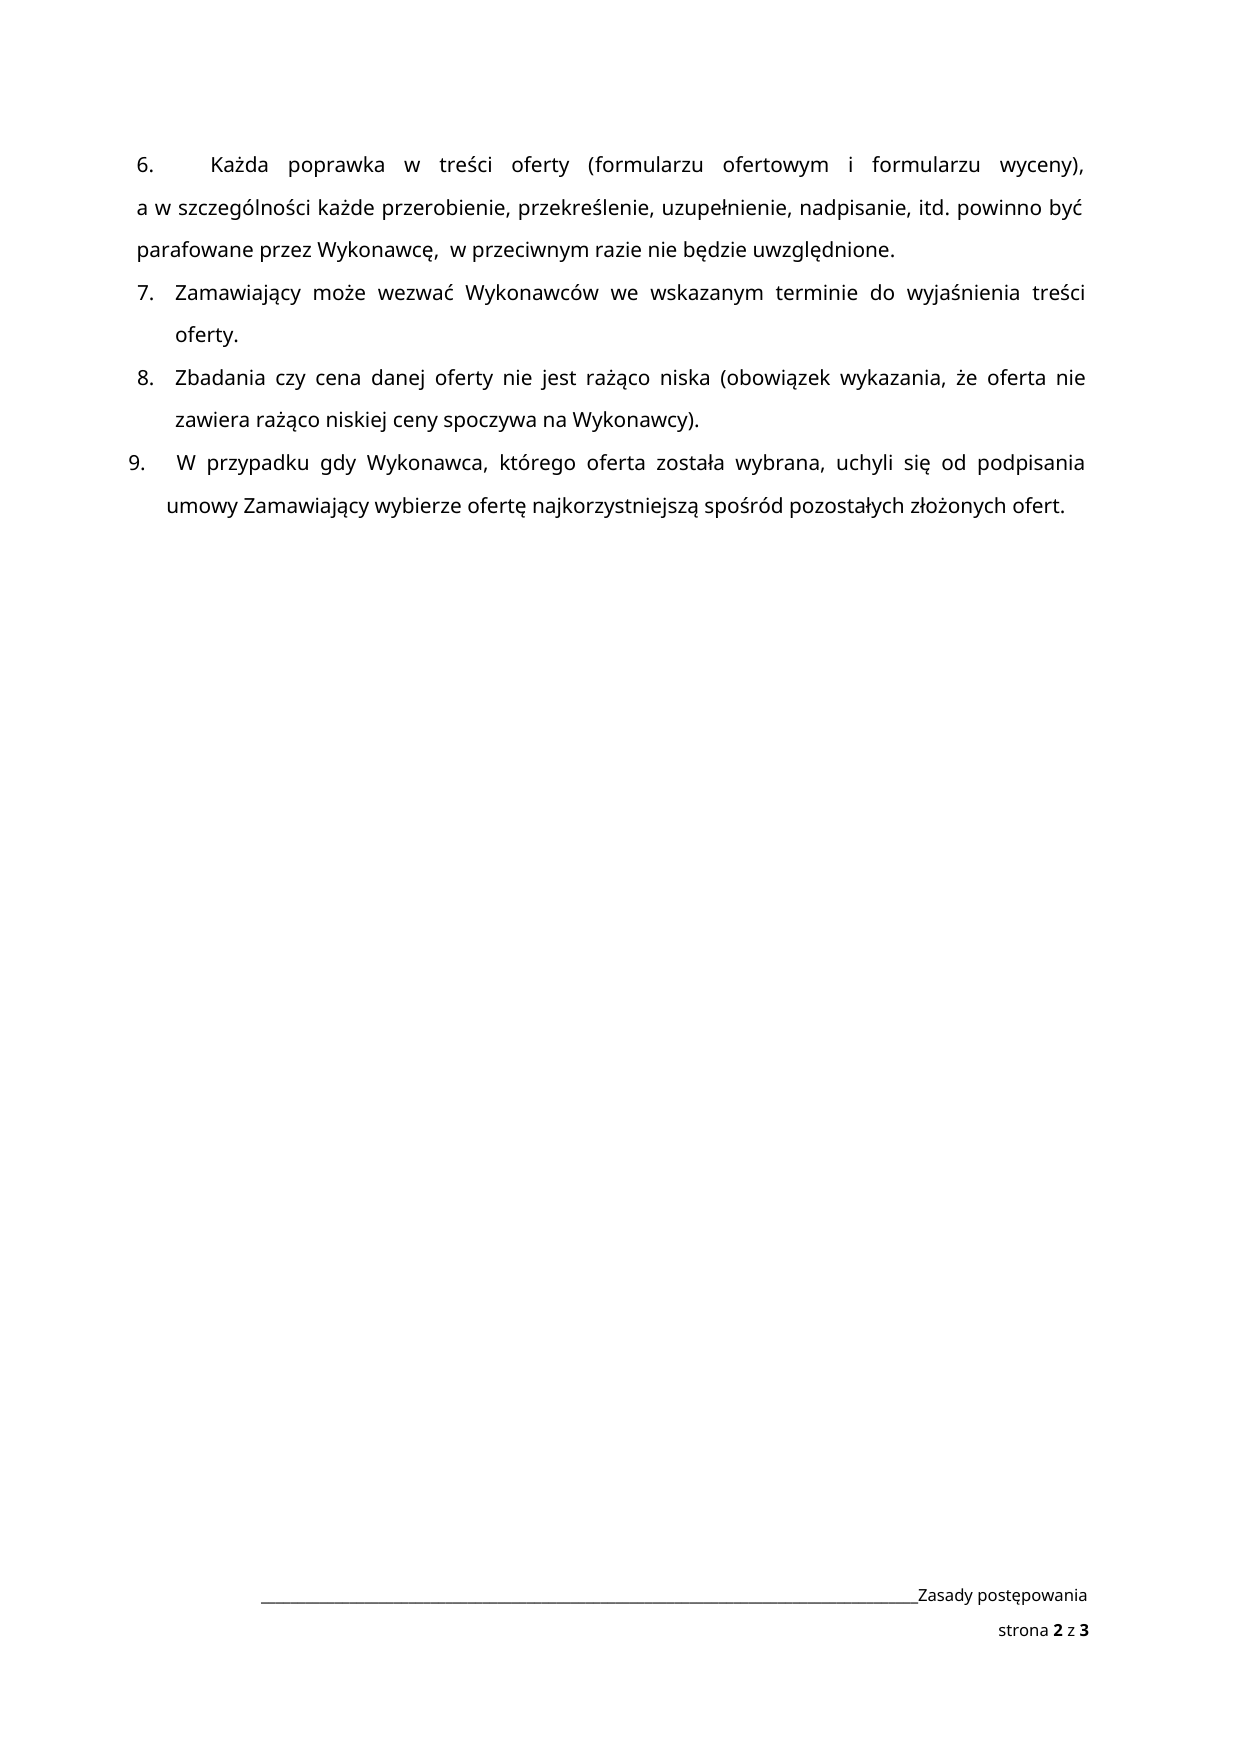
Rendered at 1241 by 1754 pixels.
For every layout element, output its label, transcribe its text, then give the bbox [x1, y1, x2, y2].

list Zamawiający może wezwać Wykonawców we wskazanym terminie do wyjaśnienia treści oferty. [137, 278, 1087, 349]
list Zbadania czy cena danej oferty nie jest rażąco niska (obowiązek wykazania, że oferta nie zawiera rażąco niskiej ceny spoczywa na Wykonawcy). [137, 363, 1087, 434]
list Każda poprawka w treści oferty (formularzu ofertowym i formularzu wyceny), a w szczególności każde przerobienie, przekreślenie, uzupełnienie, nadpisanie, itd. powinno być parafowane przez Wykonawcę, w przeciwnym razie nie będzie uwzględnione. [136, 150, 1084, 264]
list W przypadku gdy Wykonawca, którego oferta została wybrana, uchyli się od podpisania umowy Zamawiający wybierze ofertę najkorzystniejszą spośród pozostałych złożonych ofert. [128, 448, 1087, 519]
